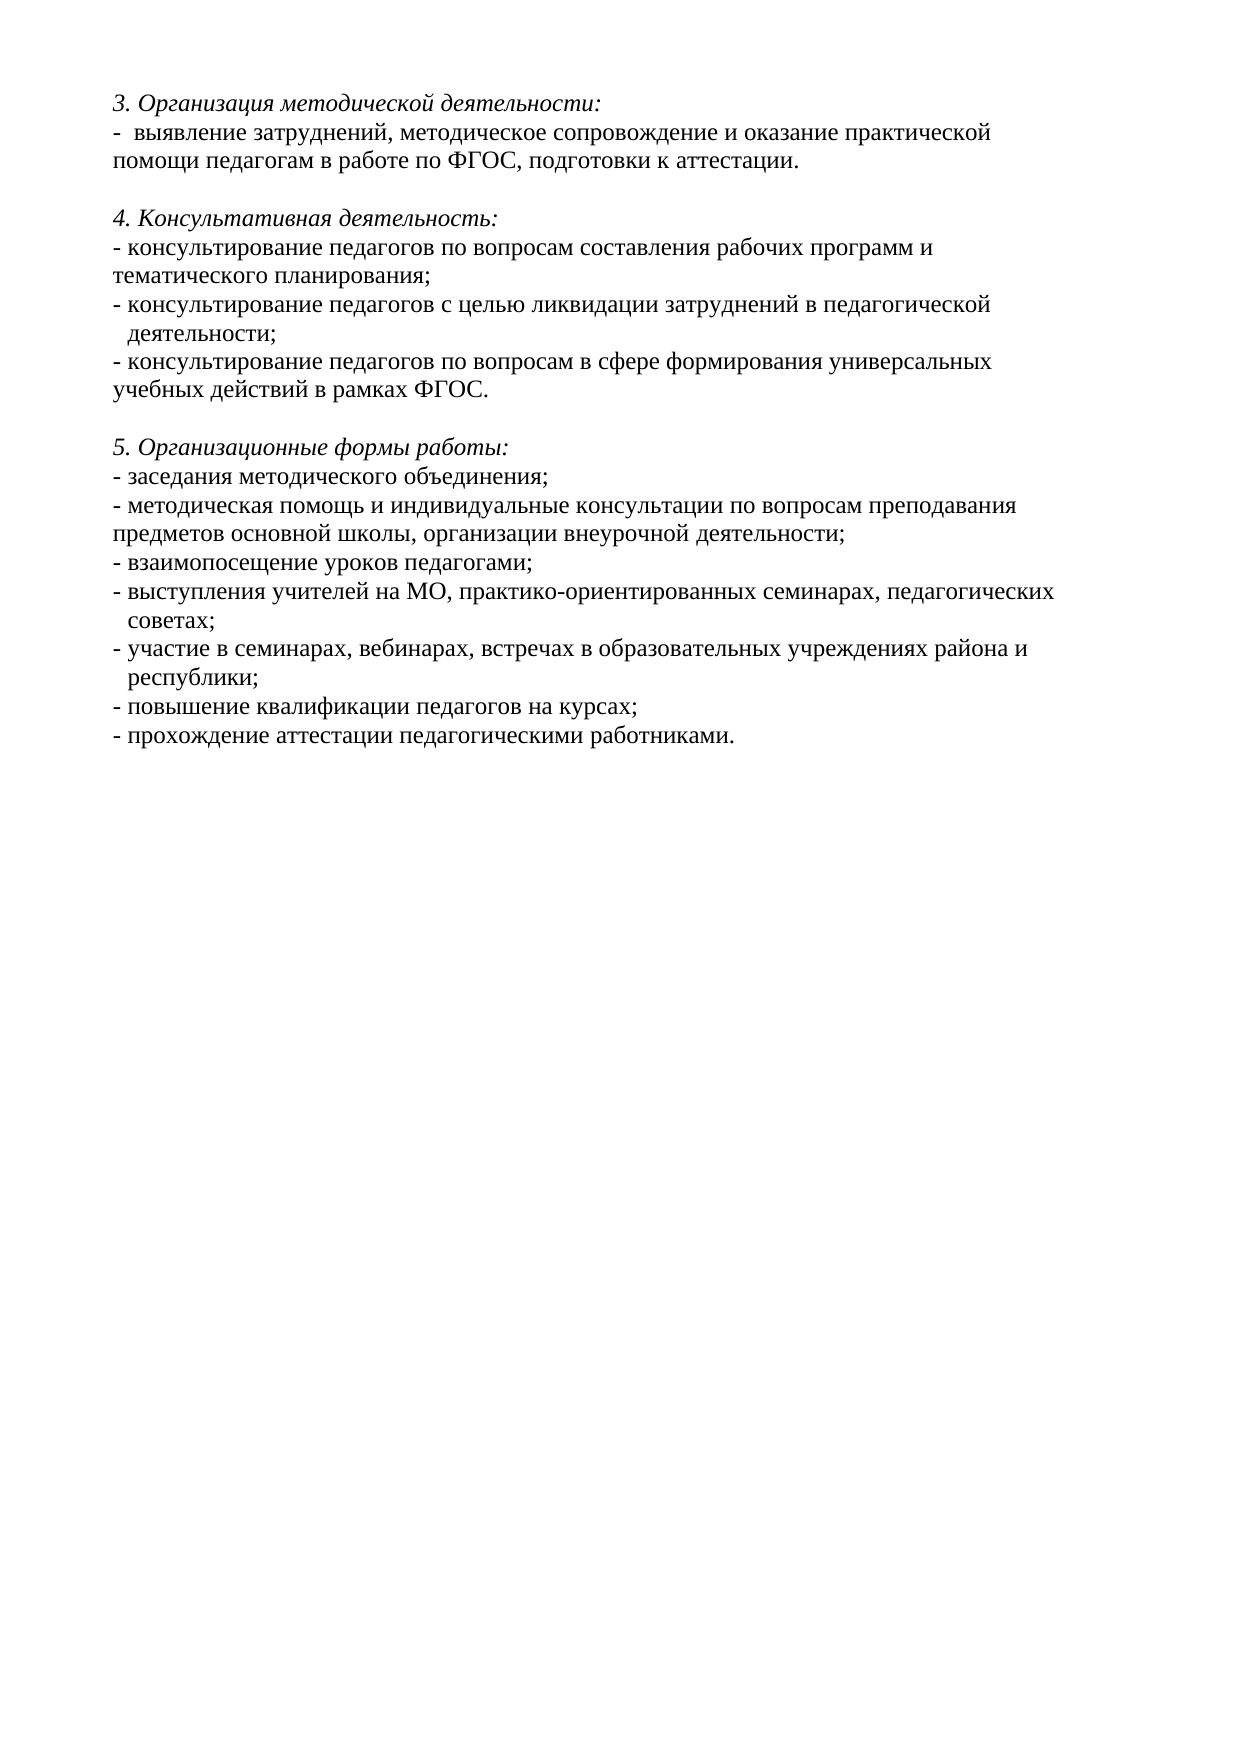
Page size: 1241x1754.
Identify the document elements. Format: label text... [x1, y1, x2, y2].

list консультирование педагогов с целью ликвидации затруднений в педагогической деятельности; [113, 289, 1126, 347]
list выступления учителей на МО, практико-ориентированных семинарах, педагогических советах; [113, 576, 1126, 633]
list методическая помощь и индивидуальные консультации по вопросам преподавания предметов основной школы, организации внеурочной деятельности; [113, 490, 1061, 547]
list взаимопосещение уроков педагогами; [113, 547, 1126, 576]
list Организационные формы работы: [113, 432, 1126, 461]
list консультирование педагогов по вопросам составления рабочих программ и тематического планирования; [113, 232, 1021, 289]
list прохождение аттестации педагогическими работниками. [113, 720, 1126, 748]
list заседания методического объединения; [113, 461, 1126, 490]
list участие в семинарах, вебинарах, встречах в образовательных учреждениях района и республики; [113, 633, 1126, 691]
list Консультативная деятельность: [113, 203, 1126, 232]
list выявление затруднений, методическое сопровождение и оказание практической помощи педагогам в работе по ФГОС, подготовки к аттестации. [113, 117, 1010, 174]
list повышение квалификации педагогов на курсах; [113, 691, 1126, 720]
list Организация методической деятельности: [113, 88, 1126, 117]
list консультирование педагогов по вопросам в сфере формирования универсальных учебных действий в рамках ФГОС. [113, 347, 1017, 403]
